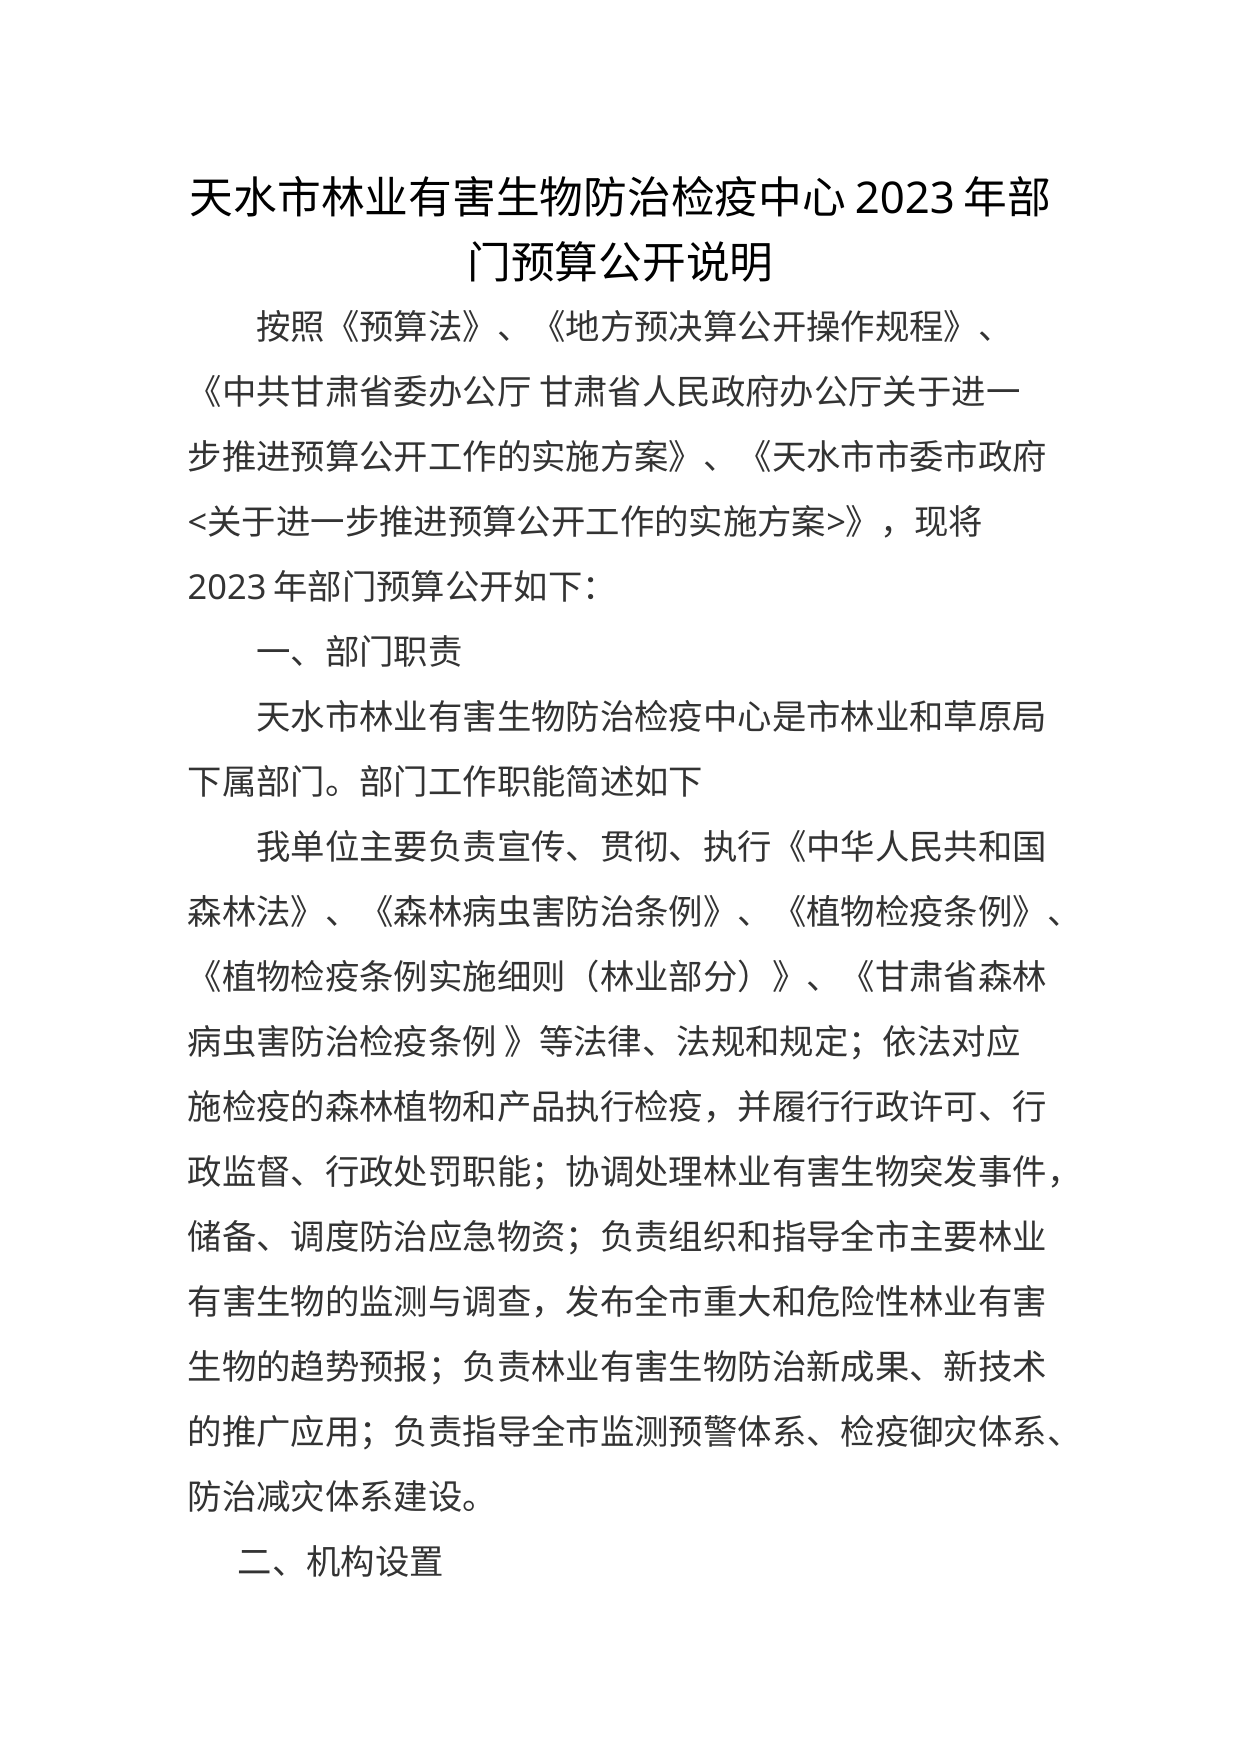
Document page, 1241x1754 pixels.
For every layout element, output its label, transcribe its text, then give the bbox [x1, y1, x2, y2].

text 二、机构设置 [187, 1527, 1053, 1592]
text 按照《预算法》、《地方预决算公开操作规程》、《中共甘肃省委办公厅 甘肃省人民政府办公厅关于进一步推进预算公开工作的实施方案》、《天水市市委市政府<关于进一步推进预算公开工作的实施方案>》，现将2023年部门预算公开如下： [187, 292, 1053, 617]
text 天水市林业有害生物防治检疫中心是市林业和草原局下属部门。部门工作职能简述如下 [187, 682, 1053, 812]
text 一、部门职责 [187, 617, 1053, 682]
text 我单位主要负责宣传、贯彻、执行《中华人民共和国森林法》、《森林病虫害防治条例》、《植物检疫条例》、《植物检疫条例实施细则（林业部分）》、《甘肃省森林病虫害防治检疫条例 》等法律、法规和规定；依法对应施检疫的森林植物和产品执行检疫，并履行行政许可、行政监督、行政处罚职能；协调处理林业有害生物突发事件，储备、调度防治应急物资；负责组织和指导全市主要林业有害生物的监测与调查，发布全市重大和危险性林业有害生物的趋势预报；负责林业有害生物防治新成果、新技术的推广应用；负责指导全市监测预警体系、检疫御灾体系、防治减灾体系建设。 [187, 812, 1053, 1527]
text 天水市林业有害生物防治检疫中心2023年部门预算公开说明 [187, 162, 1053, 292]
